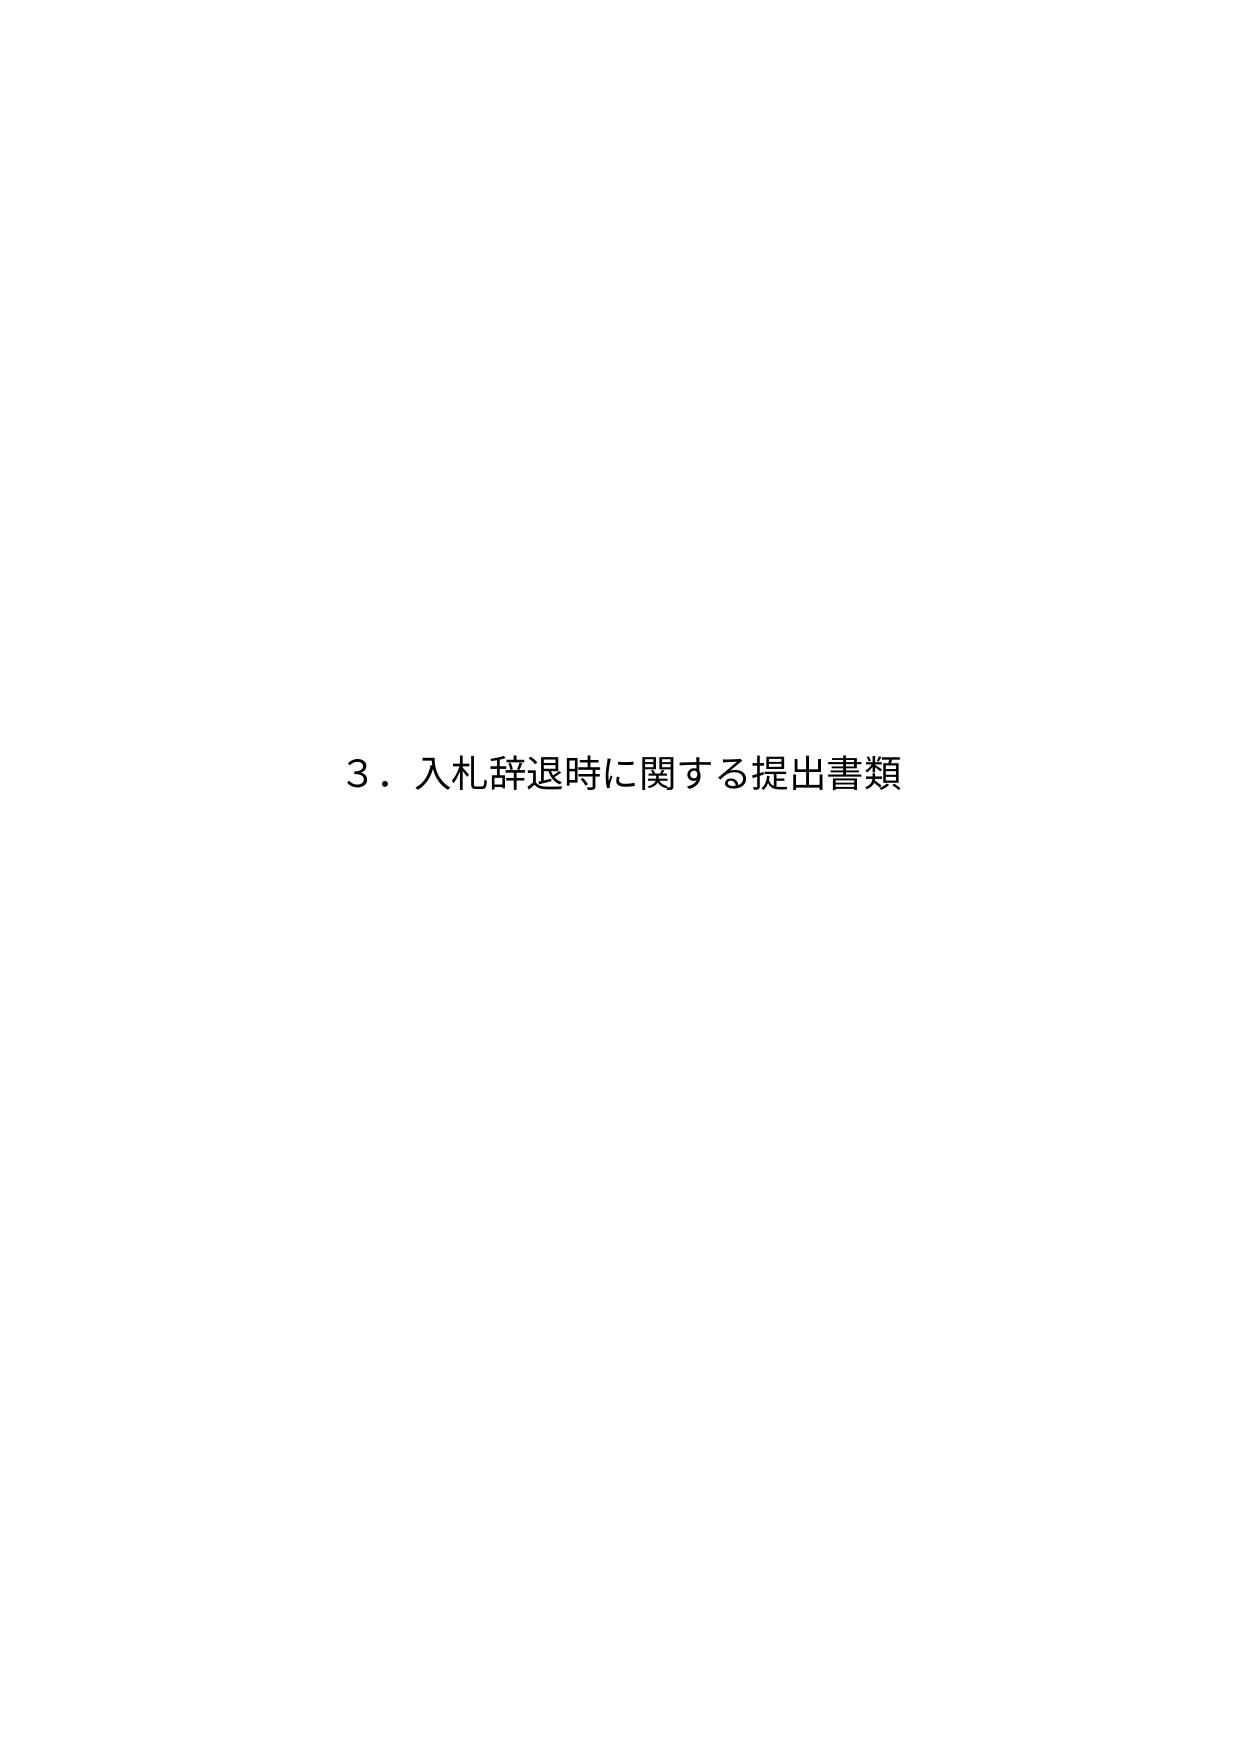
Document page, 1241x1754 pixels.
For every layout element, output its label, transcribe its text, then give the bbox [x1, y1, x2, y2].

text ３．入札辞退時に関する提出書類 [148, 744, 1092, 798]
